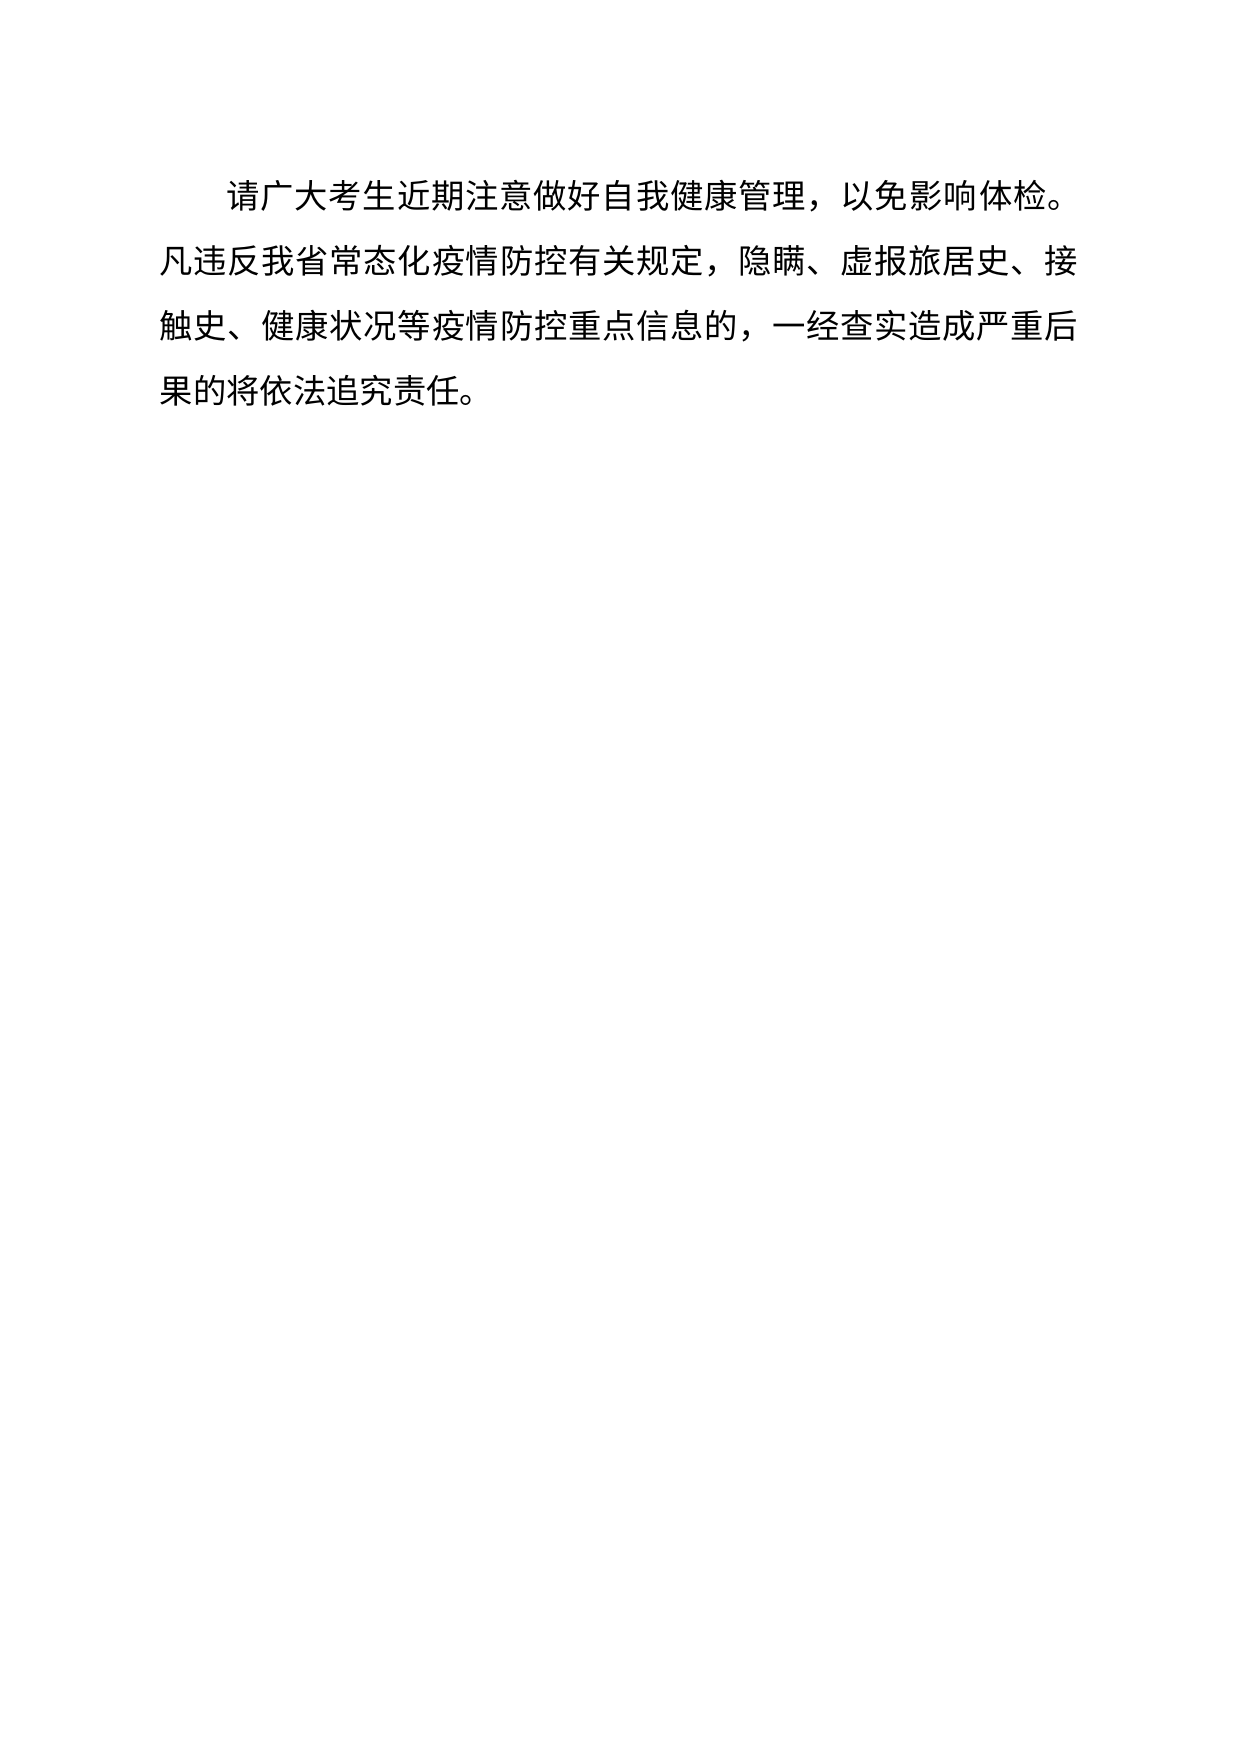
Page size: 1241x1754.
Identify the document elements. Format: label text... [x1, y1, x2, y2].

text 请广大考生近期注意做好自我健康管理，以免影响体检。凡违反我省常态化疫情防控有关规定，隐瞒、虚报旅居史、接触史、健康状况等疫情防控重点信息的，一经查实造成严重后果的将依法追究责任。 [159, 162, 1081, 422]
